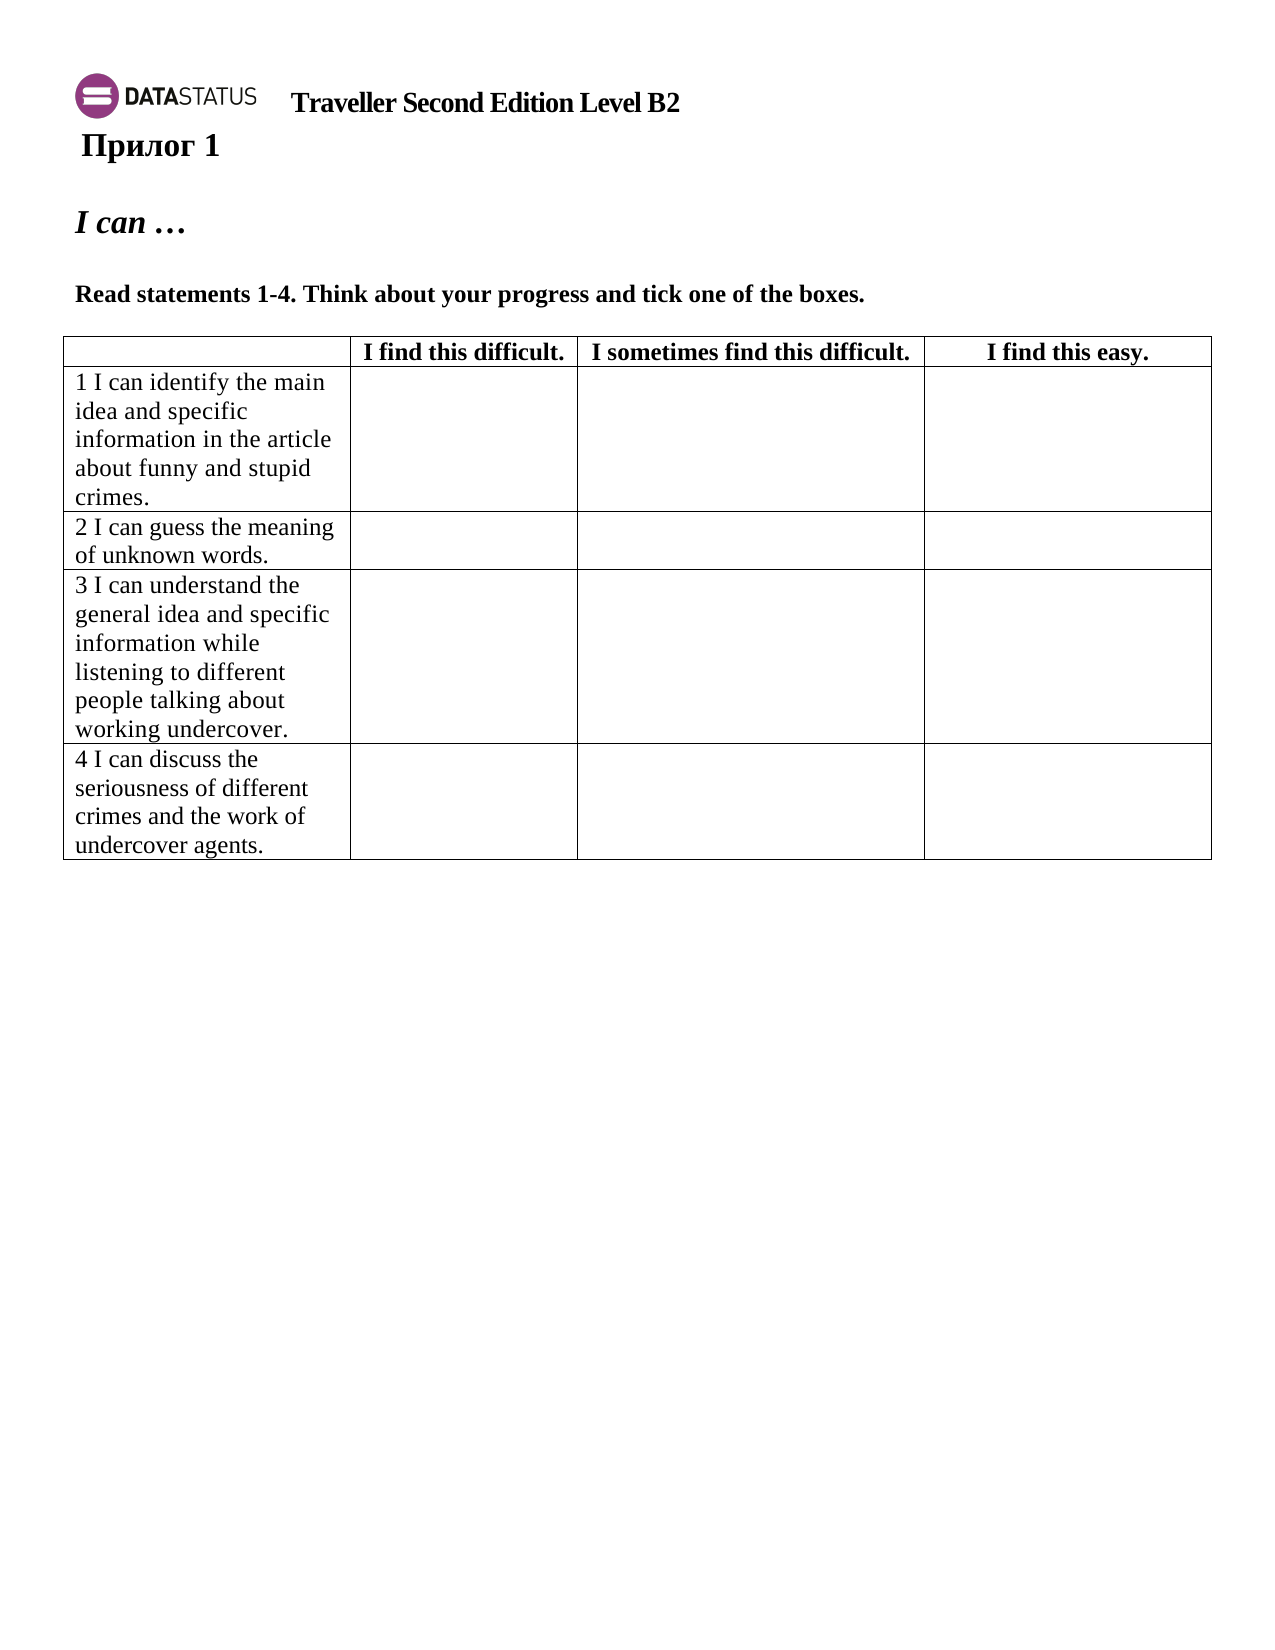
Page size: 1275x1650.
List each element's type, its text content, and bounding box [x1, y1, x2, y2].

table_cell [925, 744, 1211, 859]
text Прилог 1 [75, 125, 1200, 164]
text I can … [75, 202, 1200, 240]
picture [75, 73, 257, 119]
table_cell [578, 744, 924, 859]
table_cell [578, 367, 924, 511]
table_cell [351, 512, 577, 569]
table_cell [578, 512, 924, 569]
table_cell 3 I can understand the general idea and specific information while listening to different people talking about working undercover. [64, 570, 350, 743]
table_header I sometimes find this difficult. [578, 337, 924, 366]
table_header [64, 337, 350, 366]
table_cell [925, 512, 1211, 569]
table_cell 1 I can identify the main idea and specific information in the article about funny and stupid crimes. [64, 367, 350, 511]
table_cell [578, 570, 924, 743]
table_header I find this difficult. [351, 337, 577, 366]
table_cell 2 I can guess the meaning of unknown words. [64, 512, 350, 569]
table_cell [925, 570, 1211, 743]
table_header I find this easy. [925, 337, 1211, 366]
table_cell [925, 367, 1211, 511]
table_cell [351, 367, 577, 511]
table_cell 4 I can discuss the seriousness of different crimes and the work of undercover agents. [64, 744, 350, 859]
table_cell [351, 570, 577, 743]
text Read statements 1-4. Think about your progress and tick one of the boxes. [75, 279, 1200, 307]
table_cell [351, 744, 577, 859]
